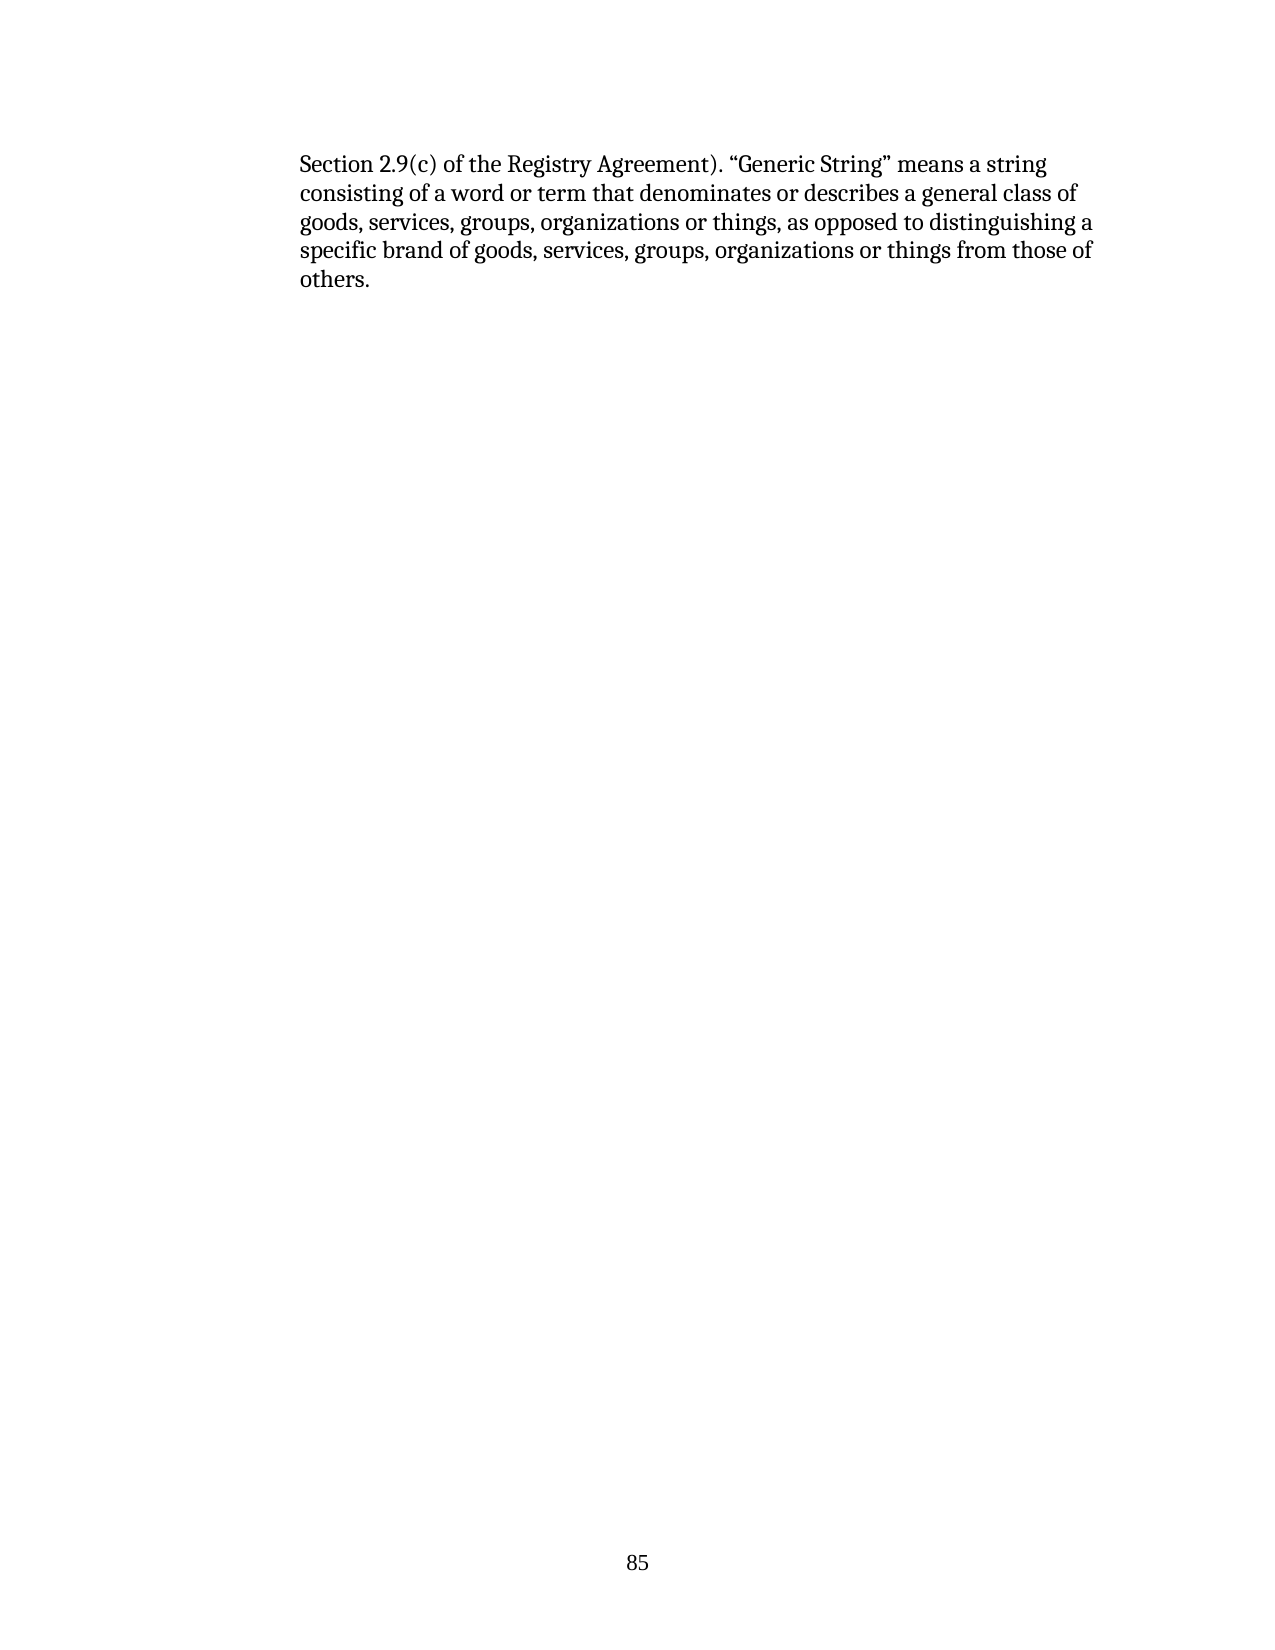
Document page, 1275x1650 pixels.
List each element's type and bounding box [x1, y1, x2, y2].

list [262, 150, 1125, 294]
